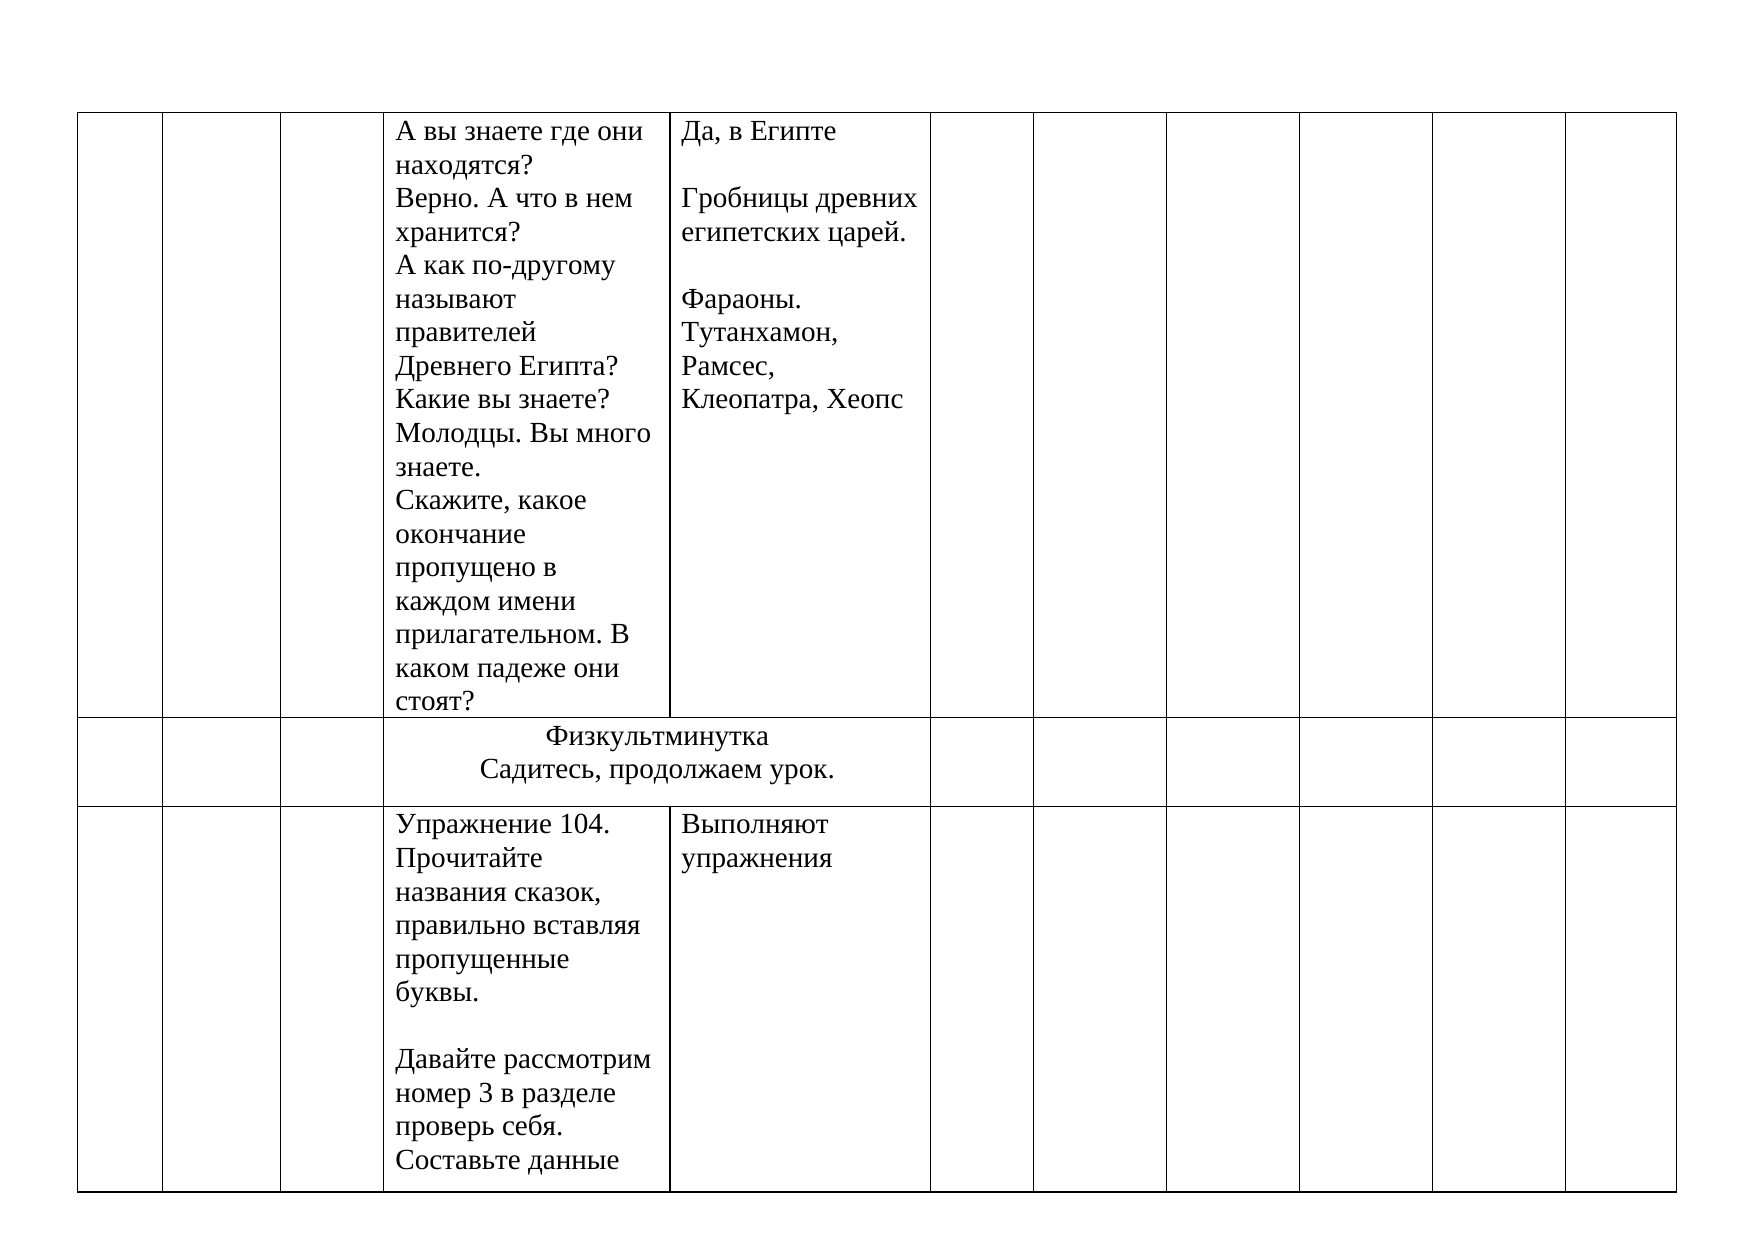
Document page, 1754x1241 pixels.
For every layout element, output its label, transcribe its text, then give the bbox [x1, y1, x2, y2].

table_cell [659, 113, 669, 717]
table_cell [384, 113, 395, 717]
table_cell [1300, 718, 1432, 806]
table_cell [1167, 807, 1299, 1191]
table_cell [281, 718, 383, 806]
table_cell Физкультминутка Садитесь, продолжаем урок. [384, 718, 930, 806]
table_cell [1034, 718, 1166, 806]
table_cell [1566, 807, 1676, 1191]
table_cell [78, 718, 162, 806]
table_cell [1566, 718, 1676, 806]
table_cell [1300, 807, 1432, 1191]
table_cell [163, 807, 280, 1191]
table_cell [1167, 718, 1299, 806]
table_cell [671, 113, 930, 717]
table_cell [1433, 718, 1565, 806]
table_cell [931, 718, 1033, 806]
table_cell [163, 718, 280, 806]
table_cell [78, 807, 162, 1191]
table_cell [281, 807, 383, 1191]
table_cell [1433, 807, 1565, 1191]
table_cell [931, 807, 1033, 1191]
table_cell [671, 807, 930, 1191]
table_cell [1034, 807, 1166, 1191]
